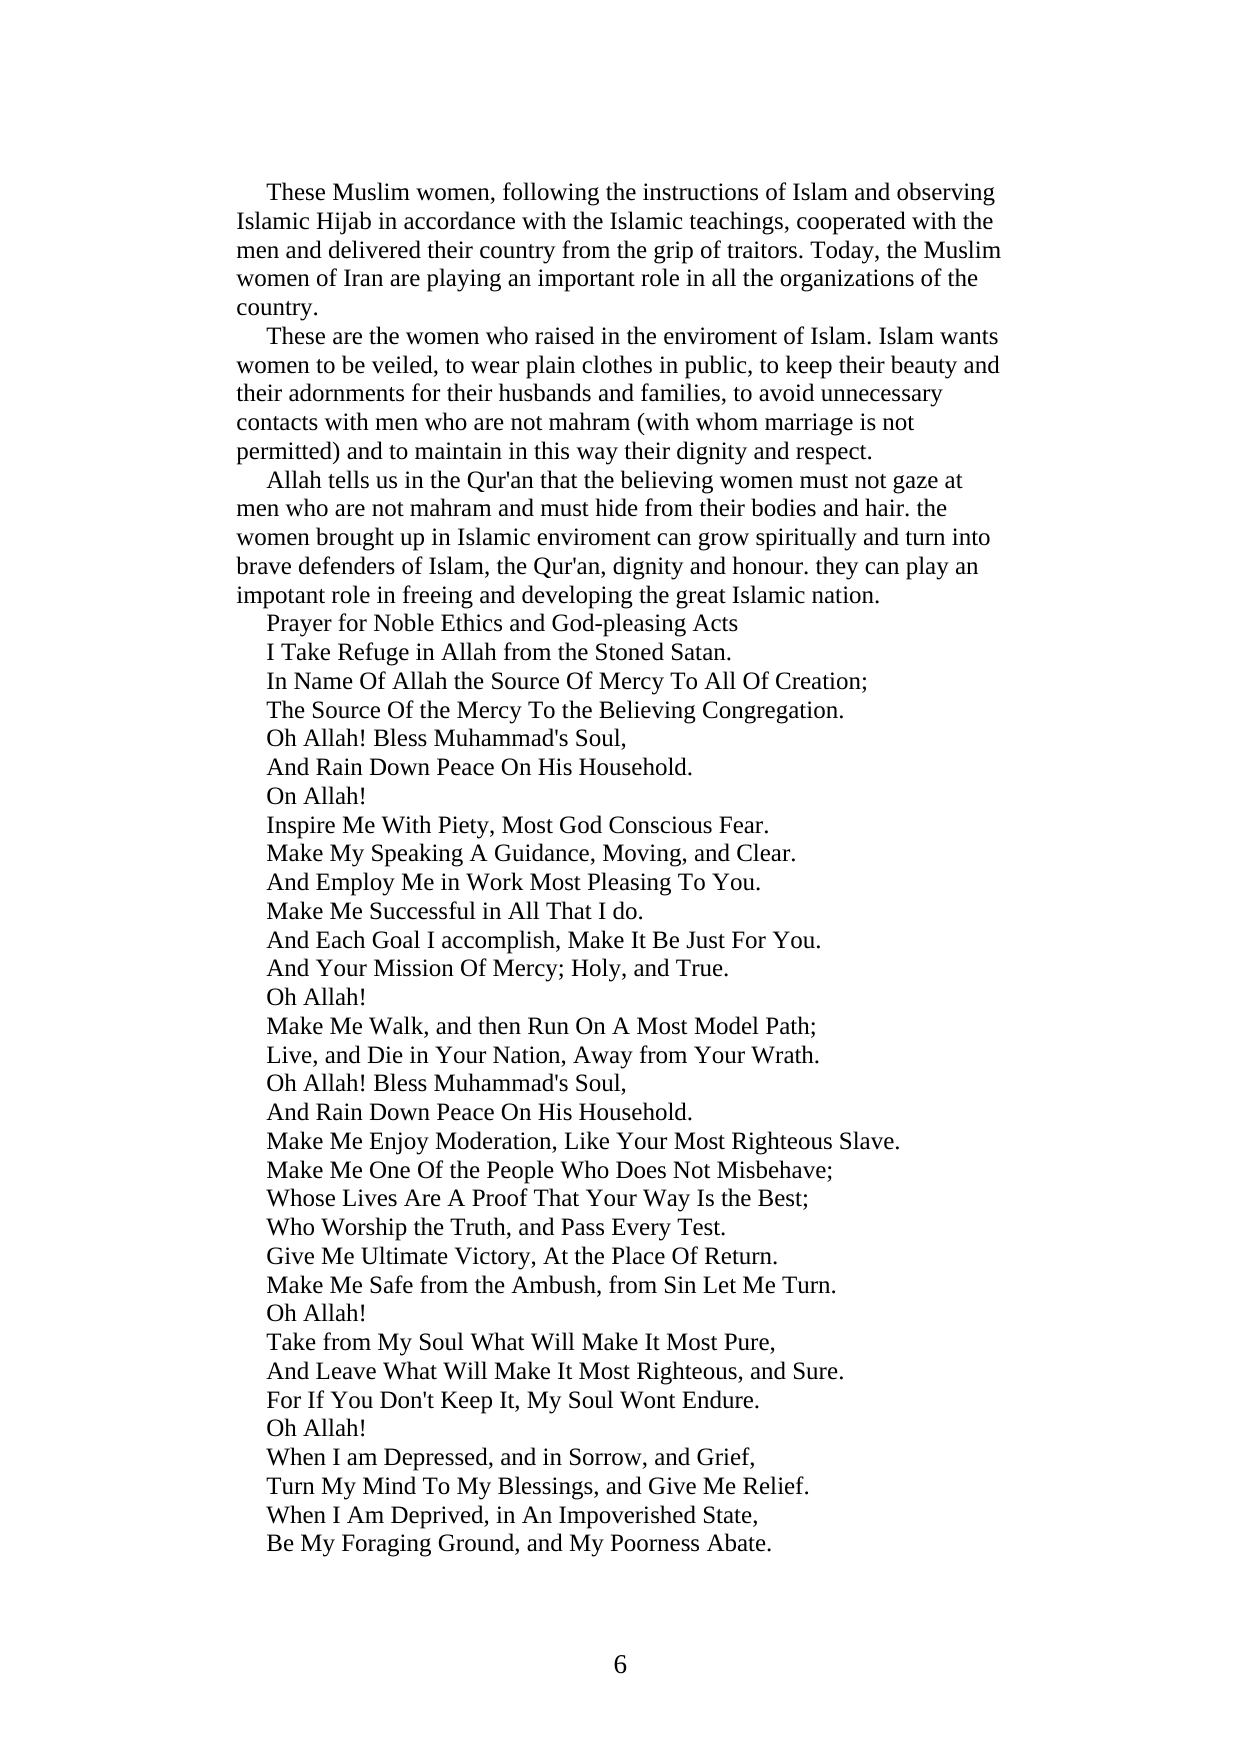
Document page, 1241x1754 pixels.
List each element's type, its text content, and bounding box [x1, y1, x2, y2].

text And Employ Me in Work Most Pleasing To You. [236, 867, 1004, 896]
text Make Me Safe from the Ambush, from Sin Let Me Turn. [236, 1270, 1004, 1298]
text For If You Don't Keep It, My Soul Wont Endure. [236, 1385, 1004, 1413]
text Take from My Soul What Will Make It Most Pure, [236, 1327, 1004, 1356]
text I Take Refuge in Allah from the Stoned Satan. [236, 637, 1004, 666]
text Make My Speaking A Guidance, Moving, and Clear. [236, 838, 1004, 867]
text Oh Allah! [236, 1298, 1004, 1327]
text Who Worship the Truth, and Pass Every Test. [236, 1212, 1004, 1241]
text Make Me One Of the People Who Does Not Misbehave; [236, 1155, 1004, 1183]
text The Source Of the Mercy To the Believing Congregation. [236, 695, 1004, 723]
text These Muslim women, following the instructions of Islam and observing Islamic Hijab in accordance with the Islamic teachings, cooperated with the men and delivered their country from the grip of traitors. Today, the Muslim women of Iran are playing an important role in all the organizations of the country. [236, 177, 1004, 321]
text And Each Goal I accomplish, Make It Be Just For You. [236, 925, 1004, 953]
text And Rain Down Peace On His Household. [236, 1097, 1004, 1126]
text And Leave What Will Make It Most Righteous, and Sure. [236, 1356, 1004, 1385]
text And Your Mission Of Mercy; Holy, and True. [236, 953, 1004, 982]
text Give Me Ultimate Victory, At the Place Of Return. [236, 1241, 1004, 1270]
text Turn My Mind To My Blessings, and Give Me Relief. [236, 1471, 1004, 1500]
text Oh Allah! [236, 982, 1004, 1011]
text Inspire Me With Piety, Most God Conscious Fear. [236, 810, 1004, 838]
text Oh Allah! Bless Muhammad's Soul, [236, 1068, 1004, 1097]
text In Name Of Allah the Source Of Mercy To All Of Creation; [236, 666, 1004, 695]
text Whose Lives Are A Proof That Your Way Is the Best; [236, 1183, 1004, 1212]
text Make Me Enjoy Moderation, Like Your Most Righteous Slave. [236, 1126, 1004, 1155]
text Be My Foraging Ground, and My Poorness Abate. [236, 1528, 1004, 1557]
text Oh Allah! [236, 1413, 1004, 1442]
text Prayer for Noble Ethics and God-pleasing Acts [236, 608, 1004, 637]
text Live, and Die in Your Nation, Away from Your Wrath. [236, 1040, 1004, 1068]
text And Rain Down Peace On His Household. [236, 752, 1004, 781]
text When I am Depressed, and in Sorrow, and Grief, [236, 1442, 1004, 1471]
text When I Am Deprived, in An Impoverished State, [236, 1500, 1004, 1528]
text Make Me Successful in All That I do. [236, 896, 1004, 925]
text These are the women who raised in the enviroment of Islam. Islam wants women to be veiled, to wear plain clothes in public, to keep their beauty and their adornments for their husbands and families, to avoid unnecessary contacts with men who are not mahram (with whom marriage is not permitted) and to maintain in this way their dignity and respect. [236, 321, 1004, 465]
text On Allah! [236, 781, 1004, 810]
text Oh Allah! Bless Muhammad's Soul, [236, 723, 1004, 752]
text Make Me Walk, and then Run On A Most Model Path; [236, 1011, 1004, 1040]
text Allah tells us in the Qur'an that the believing women must not gaze at men who are not mahram and must hide from their bodies and hair. the women brought up in Islamic enviroment can grow spiritually and turn into brave defenders of Islam, the Qur'an, dignity and honour. they can play an impotant role in freeing and developing the great Islamic nation. [236, 465, 1004, 608]
